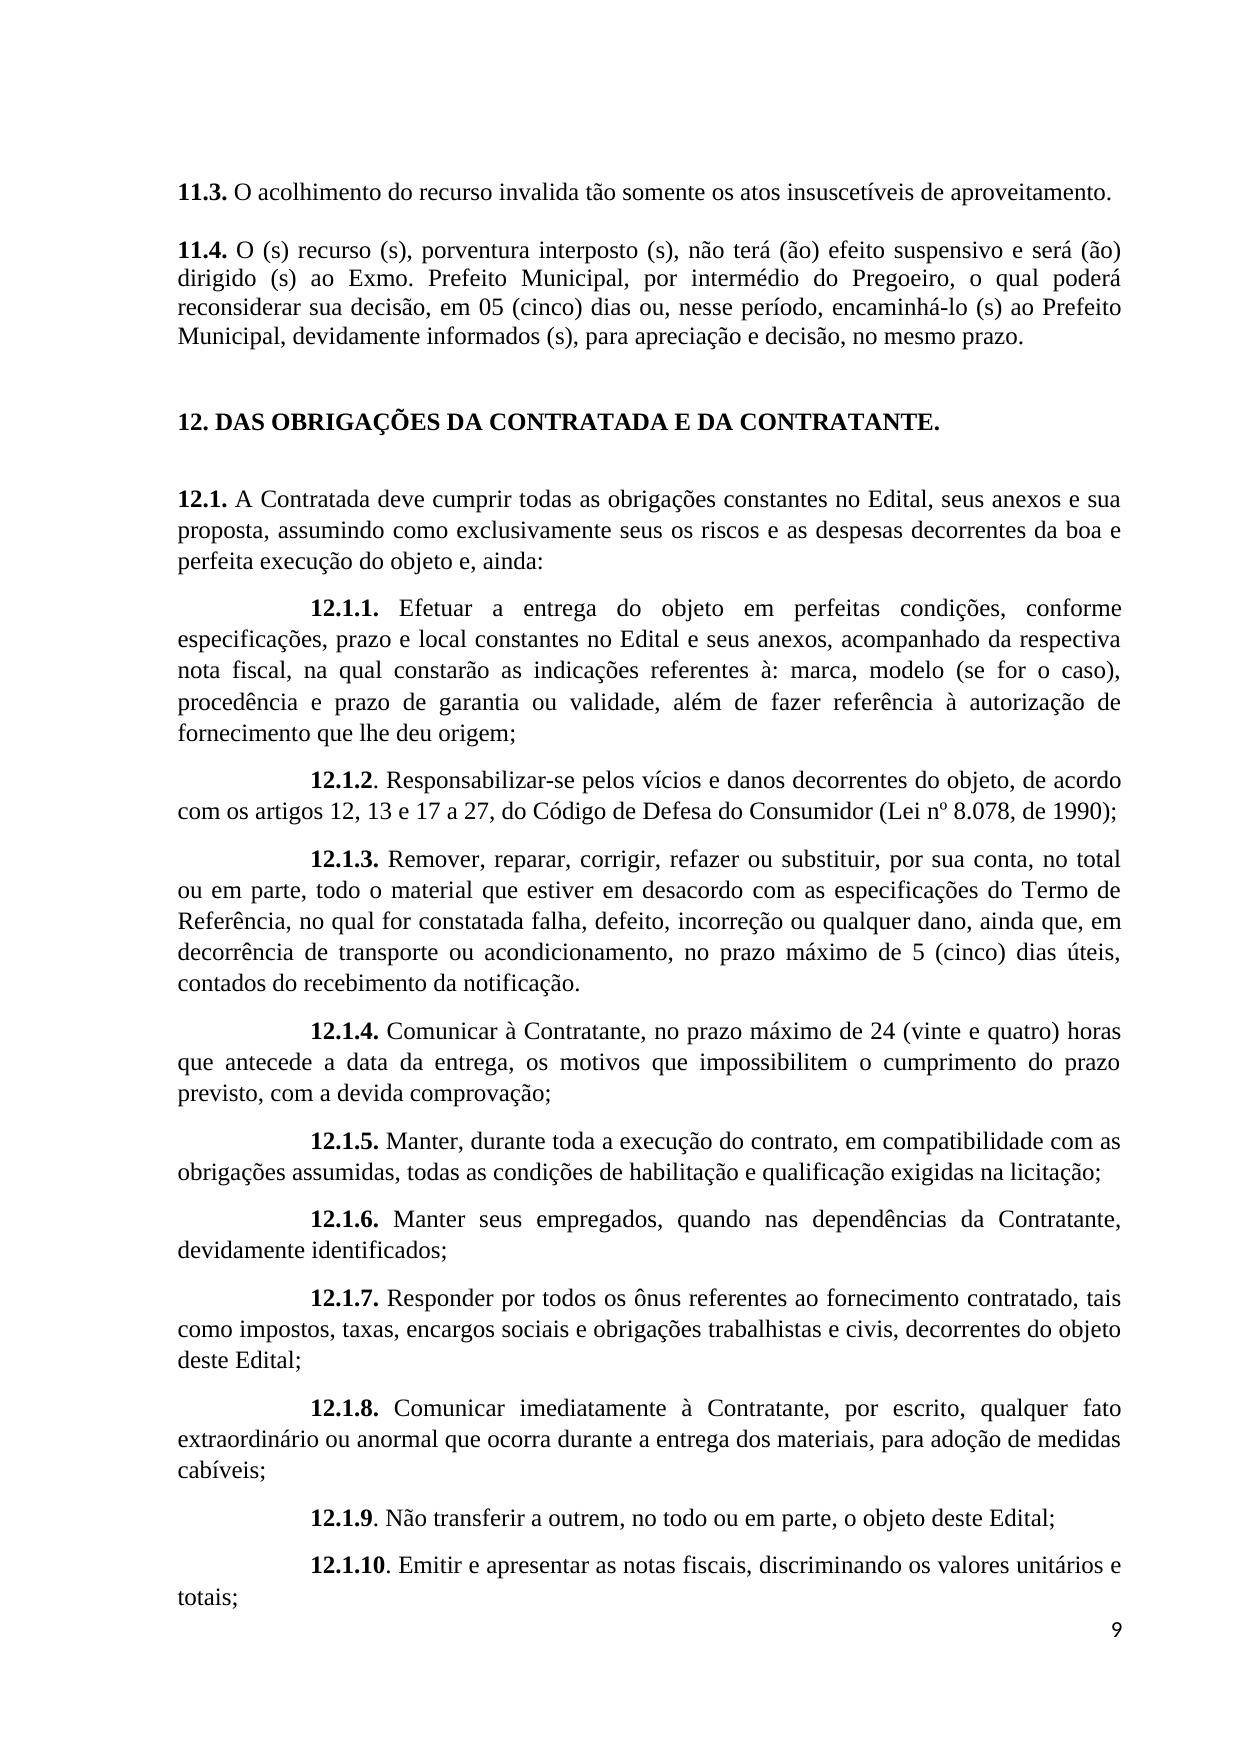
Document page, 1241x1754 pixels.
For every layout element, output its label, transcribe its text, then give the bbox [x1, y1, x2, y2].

text 12.1.4. Comunicar à Contratante, no prazo máximo de 24 (vinte e quatro) horas que antecede a data da entrega, os motivos que impossibilitem o cumprimento do prazo previsto, com a devida comprovação; [177, 1016, 1122, 1107]
text 12.1.2. Responsabilizar-se pelos vícios e danos decorrentes do objeto, de acordo com os artigos 12, 13 e 17 a 27, do Código de Defesa do Consumidor (Lei nº 8.078, de 1990); [177, 765, 1122, 825]
text 12.1.1. Efetuar a entrega do objeto em perfeitas condições, conforme especificações, prazo e local constantes no Edital e seus anexos, acompanhado da respectiva nota fiscal, na qual constarão as indicações referentes à: marca, modelo (se for o caso), procedência e prazo de garantia ou validade, além de fazer referência à autorização de fornecimento que lhe deu origem; [177, 593, 1122, 746]
text 11.3. O acolhimento do recurso invalida tão somente os atos insuscetíveis de aproveitamento. [177, 177, 1122, 206]
text 12.1.5. Manter, durante toda a execução do contrato, em compatibilidade com as obrigações assumidas, todas as condições de habilitação e qualificação exigidas na licitação; [177, 1126, 1122, 1186]
text 12.1.7. Responder por todos os ônus referentes ao fornecimento contratado, tais como impostos, taxas, encargos sociais e obrigações trabalhistas e civis, decorrentes do objeto deste Edital; [177, 1283, 1122, 1374]
text 12.1.9. Não transferir a outrem, no todo ou em parte, o objeto deste Edital; [177, 1503, 1122, 1532]
text 12.1.10. Emitir e apresentar as notas fiscais, discriminando os valores unitários e totais; [177, 1551, 1122, 1610]
text 12.1.3. Remover, reparar, corrigir, refazer ou substituir, por sua conta, no total ou em parte, todo o material que estiver em desacordo com as especificações do Termo de Referência, no qual for constatada falha, defeito, incorreção ou qualquer dano, ainda que, em decorrência de transporte ou acondicionamento, no prazo máximo de 5 (cinco) dias úteis, contados do recebimento da notificação. [177, 844, 1122, 997]
text 12.1.6. Manter seus empregados, quando nas dependências da Contratante, devidamente identificados; [177, 1204, 1122, 1264]
text 12.1.8. Comunicar imediatamente à Contratante, por escrito, qualquer fato extraordinário ou anormal que ocorra durante a entrega dos materiais, para adoção de medidas cabíveis; [177, 1393, 1122, 1484]
text 12. DAS OBRIGAÇÕES DA CONTRATADA E DA CONTRATANTE. [177, 407, 1122, 436]
text 12.1. A Contratada deve cumprir todas as obrigações constantes no Edital, seus anexos e sua proposta, assumindo como exclusivamente seus os riscos e as despesas decorrentes da boa e perfeita execução do objeto e, ainda: [177, 484, 1122, 574]
text 11.4. O (s) recurso (s), porventura interposto (s), não terá (ão) efeito suspensivo e será (ão) dirigido (s) ao Exmo. Prefeito Municipal, por intermédio do Pregoeiro, o qual poderá reconsiderar sua decisão, em 05 (cinco) dias ou, nesse período, encaminhá-lo (s) ao Prefeito Municipal, devidamente informados (s), para apreciação e decisão, no mesmo prazo. [177, 235, 1122, 350]
